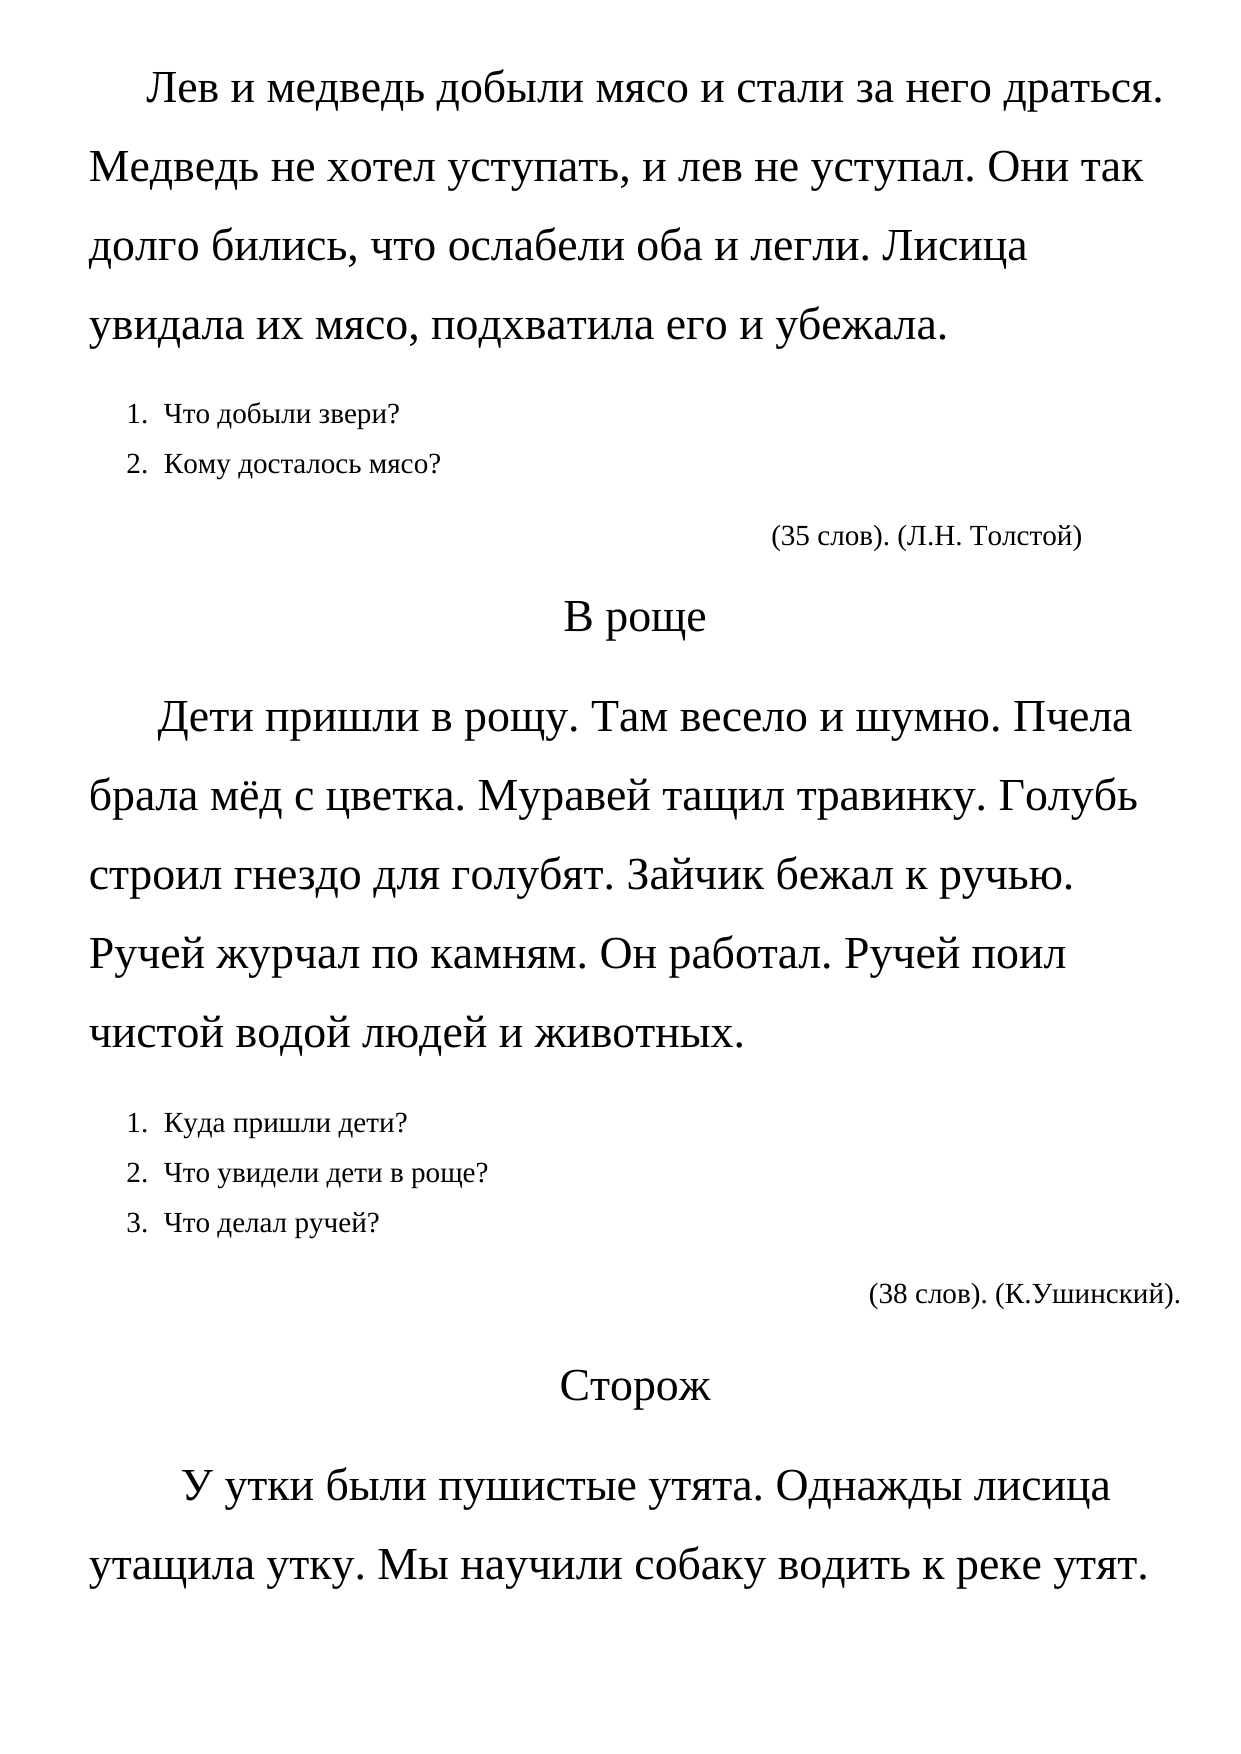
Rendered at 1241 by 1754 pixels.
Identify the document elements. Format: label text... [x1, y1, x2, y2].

text (38 слов). (К.Ушинский). [89, 1277, 1181, 1310]
text Сторож [89, 1357, 1181, 1410]
text Дети пришли в рощу. Там весело и шумно. Пчела брала мёд с цветка. Муравей тащил травинку. Голубь строил гнездо для голубят. Зайчик бежал к ручью. Ручей журчал по камням. Он работал. Ручей поил чистой водой людей и животных. [89, 689, 1181, 1058]
list Что увидели дети в роще? [126, 1155, 1181, 1189]
list Что добыли звери? [126, 396, 1181, 430]
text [89, 1457, 1181, 1589]
list Что делал ручей? [126, 1206, 1181, 1239]
text (35 слов). (Л.Н. Толстой) [89, 518, 1181, 551]
list Кому досталось мясо? [126, 447, 1181, 480]
list Куда пришли дети? [126, 1105, 1181, 1138]
text Лев и медведь добыли мясо и стали за него драться. Медведь не хотел уступать, и лев не уступал. Они так долго бились, что ослабели оба и легли. Лисица увидала их мясо, подхватила его и убежала. [89, 59, 1181, 349]
text В роще [89, 589, 1181, 642]
